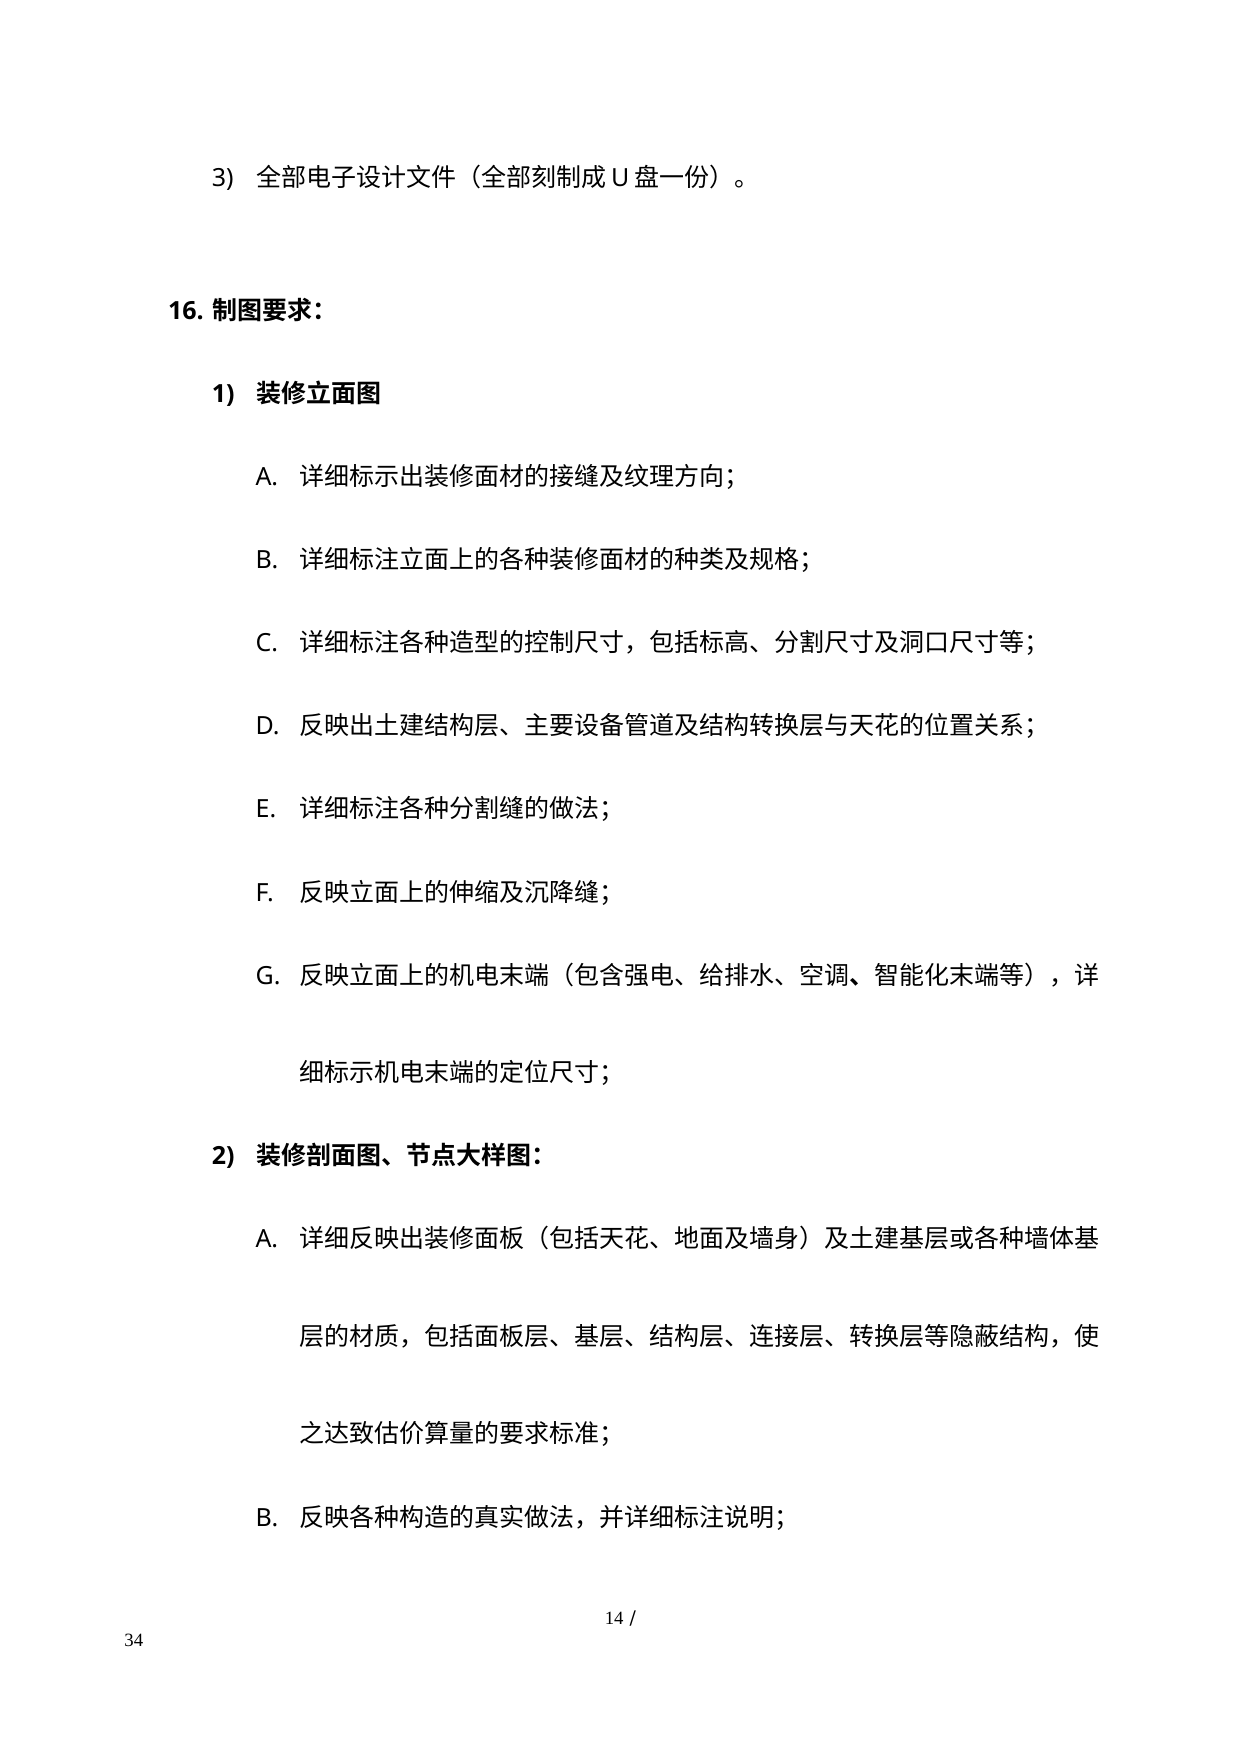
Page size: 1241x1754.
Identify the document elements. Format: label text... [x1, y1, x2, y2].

list 反映立面上的伸缩及沉降缝； [255, 858, 1116, 923]
list 全部电子设计文件（全部刻制成U盘一份）。 [212, 143, 1116, 208]
list 制图要求： [168, 276, 1116, 341]
list 详细标示出装修面材的接缝及纹理方向； [255, 442, 1116, 507]
list 详细标注立面上的各种装修面材的种类及规格； [255, 525, 1116, 590]
list 详细反映出装修面板（包括天花、地面及墙身）及土建基层或各种墙体基层的材质，包括面板层、基层、结构层、连接层、转换层等隐蔽结构，使之达致估价算量的要求标准； [255, 1204, 1116, 1464]
list 反映各种构造的真实做法，并详细标注说明； [255, 1483, 1116, 1548]
list 装修立面图 [212, 359, 1116, 424]
list 装修剖面图、节点大样图： [212, 1121, 1116, 1186]
list 反映立面上的机电末端（包含强电、给排水、空调、智能化末端等），详细标示机电末端的定位尺寸； [255, 941, 1116, 1103]
list 详细标注各种分割缝的做法； [255, 774, 1116, 839]
list 反映出土建结构层、主要设备管道及结构转换层与天花的位置关系； [255, 691, 1116, 756]
list 详细标注各种造型的控制尺寸，包括标高、分割尺寸及洞口尺寸等； [255, 608, 1116, 673]
